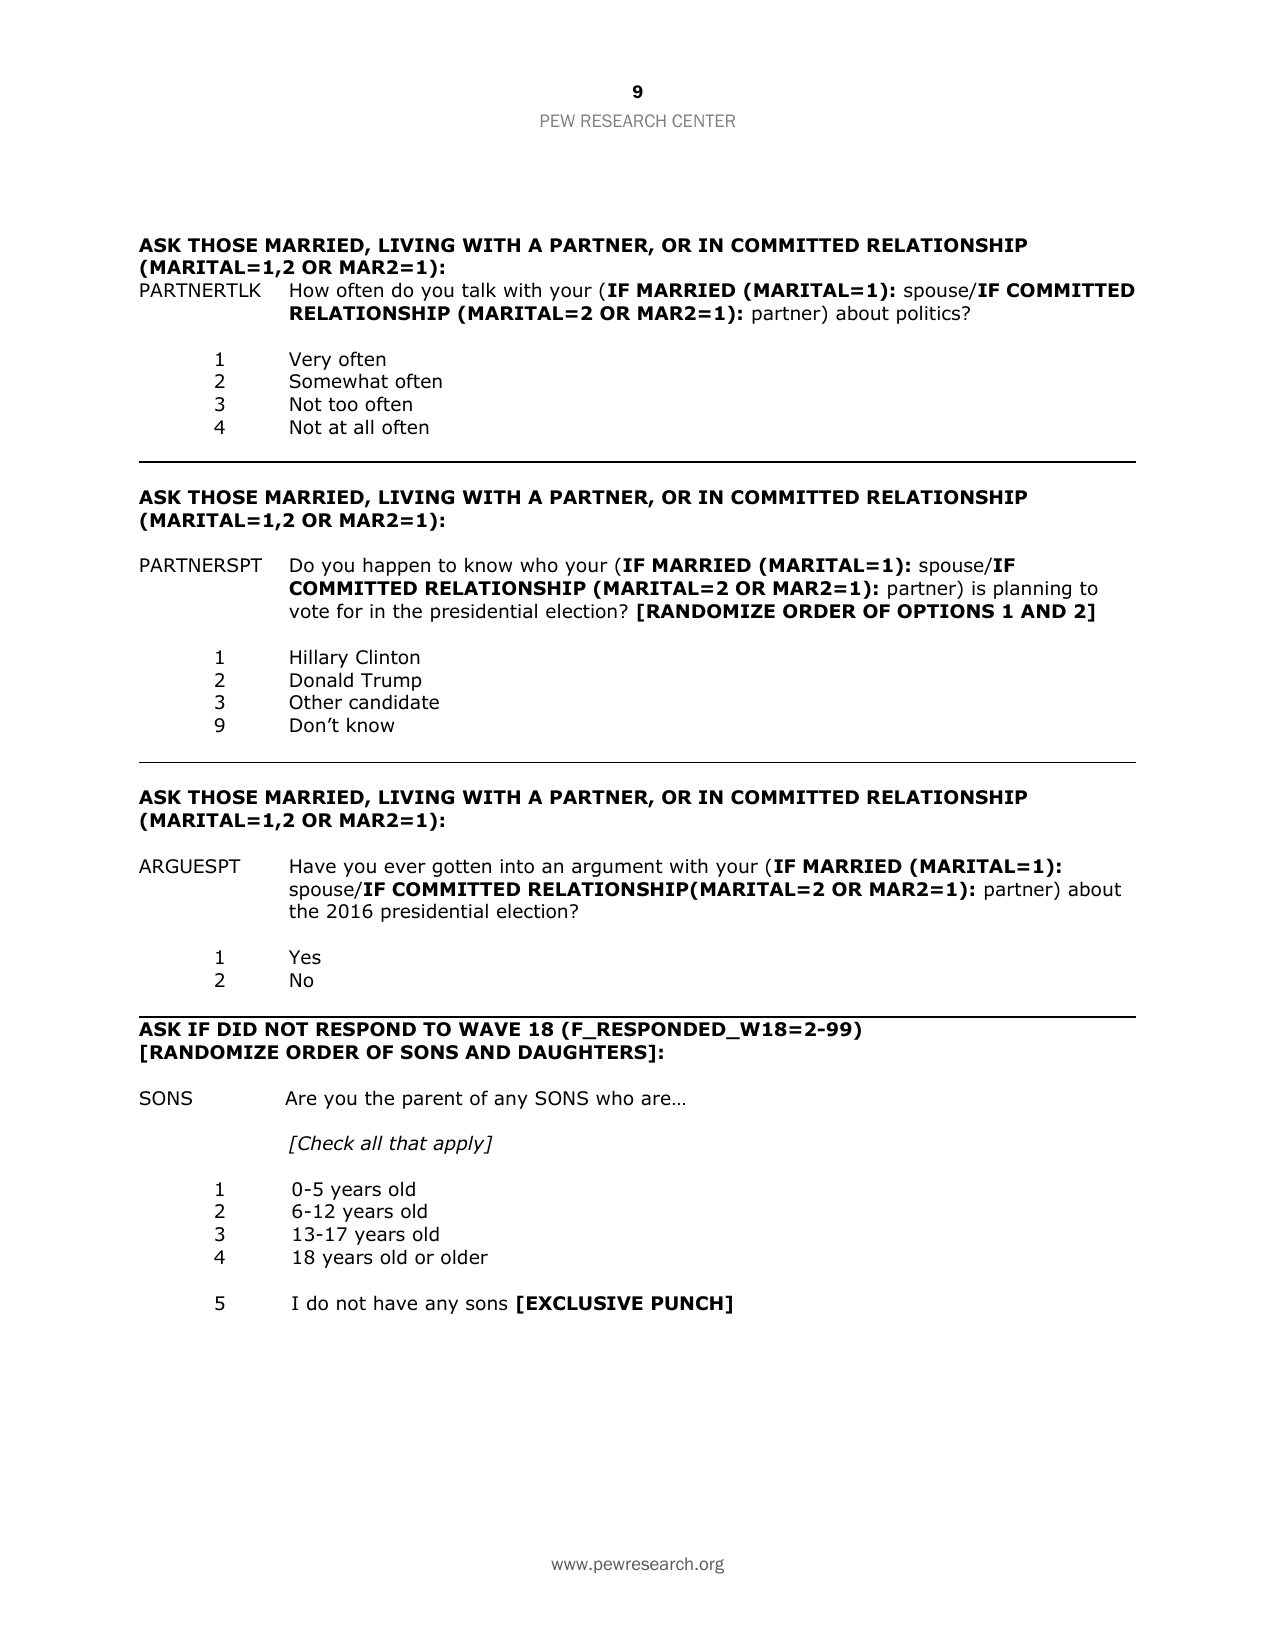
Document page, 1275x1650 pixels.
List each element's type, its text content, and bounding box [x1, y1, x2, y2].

text 3 Not too often [139, 393, 1136, 416]
text 2 Donald Trump [139, 668, 1136, 691]
text SONS Are you the parent of any SONS who are… [139, 1086, 1136, 1109]
text [RANDOMIZE ORDER OF SONS AND DAUGHTERS]: [139, 1040, 1136, 1063]
text ARGUESPT Have you ever gotten into an argument with your (IF MARRIED (MARITAL=1): spouse/IF COMMITTED RELATIONSHIP(MARITAL=2 OR MAR2=1): partner) about the 2016 presidential election? [139, 854, 1136, 923]
text 5 I do not have any sons [EXCLUSIVE PUNCH] [214, 1291, 1136, 1314]
text 2 Somewhat often [139, 370, 1136, 393]
text ASK THOSE MARRIED, LIVING WITH A PARTNER, OR IN COMMITTED RELATIONSHIP (MARITAL=1,2 OR MAR2=1): [139, 786, 1136, 831]
text 4 18 years old or older [214, 1246, 1136, 1268]
text 1 Hillary Clinton [139, 645, 1136, 668]
text 3 13-17 years old [214, 1223, 1136, 1246]
text PARTNERSPT Do you happen to know who your (IF MARRIED (MARITAL=1): spouse/IF COMMITTED RELATIONSHIP (MARITAL=2 OR MAR2=1): partner) is planning to vote for in the presidential election? [RANDOMIZE ORDER OF OPTIONS 1 AND 2] [139, 554, 1136, 622]
text 1 0-5 years old [214, 1177, 1136, 1200]
text ASK IF DID NOT RESPOND TO WAVE 18 (F_RESPONDED_W18=2-99) [139, 1018, 1136, 1040]
text ASK THOSE MARRIED, LIVING WITH A PARTNER, OR IN COMMITTED RELATIONSHIP (MARITAL=1,2 OR MAR2=1): [139, 486, 1136, 531]
text 9 Don’t know [139, 714, 1136, 737]
text 2 6-12 years old [214, 1200, 1136, 1223]
text ASK THOSE MARRIED, LIVING WITH A PARTNER, OR IN COMMITTED RELATIONSHIP (MARITAL=1,2 OR MAR2=1): [139, 233, 1136, 279]
text 1 Very often [139, 347, 1136, 370]
text 3 Other candidate [139, 691, 1136, 714]
text [Check all that apply] [289, 1132, 1136, 1154]
text 1 Yes [139, 946, 1136, 968]
text 4 Not at all often [139, 416, 1136, 438]
text 2 No [139, 968, 1136, 991]
text PARTNERTLK How often do you talk with your (IF MARRIED (MARITAL=1): spouse/IF COMMITTED RELATIONSHIP (MARITAL=2 OR MAR2=1): partner) about politics? [139, 279, 1136, 324]
